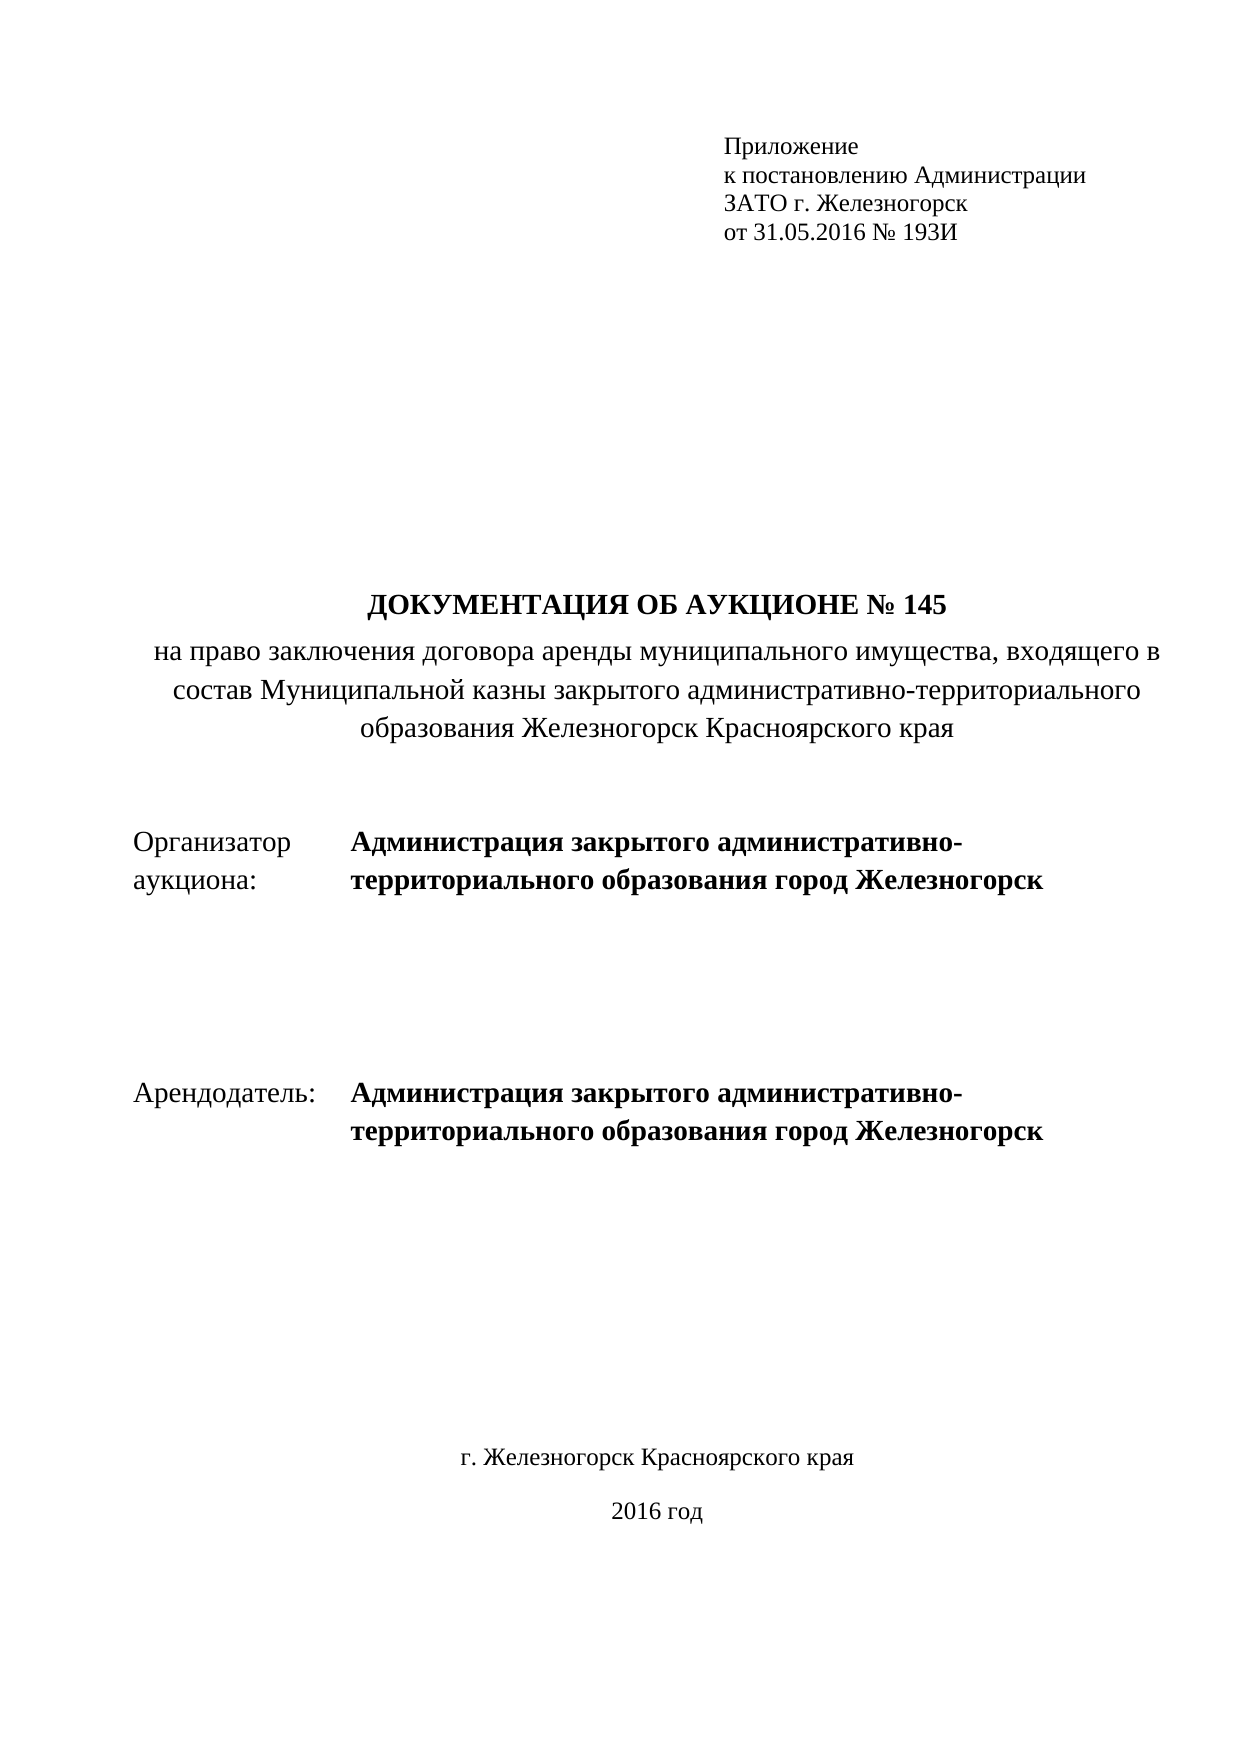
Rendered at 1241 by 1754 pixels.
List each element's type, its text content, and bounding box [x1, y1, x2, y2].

table_cell Арендодатель: [122, 967, 339, 1227]
text ДОКУМЕНТАЦИЯ ОБ АУКЦИОНЕ № 145 [133, 587, 1181, 621]
text на право заключения договора аренды муниципального имущества, входящего в состав Муниципальной казны закрытого административно-территориального образования Железногорск Красноярского края [133, 633, 1181, 744]
text 2016 год [133, 1496, 1181, 1524]
text г. Железногорск Красноярского края [133, 1442, 1181, 1471]
text ЗАТО г. Железногорск [723, 188, 1181, 217]
text от 31.05.2016 № 193И [723, 217, 1181, 246]
text к постановлению Администрации [723, 160, 1181, 188]
table_header Организатор аукциона: [122, 824, 339, 967]
text Приложение [723, 131, 1181, 160]
table_header Администрация закрытого административно-территориального образования город Железногорск [339, 824, 1118, 967]
table_cell Администрация закрытого административно-территориального образования город Железногорск [339, 967, 1118, 1227]
